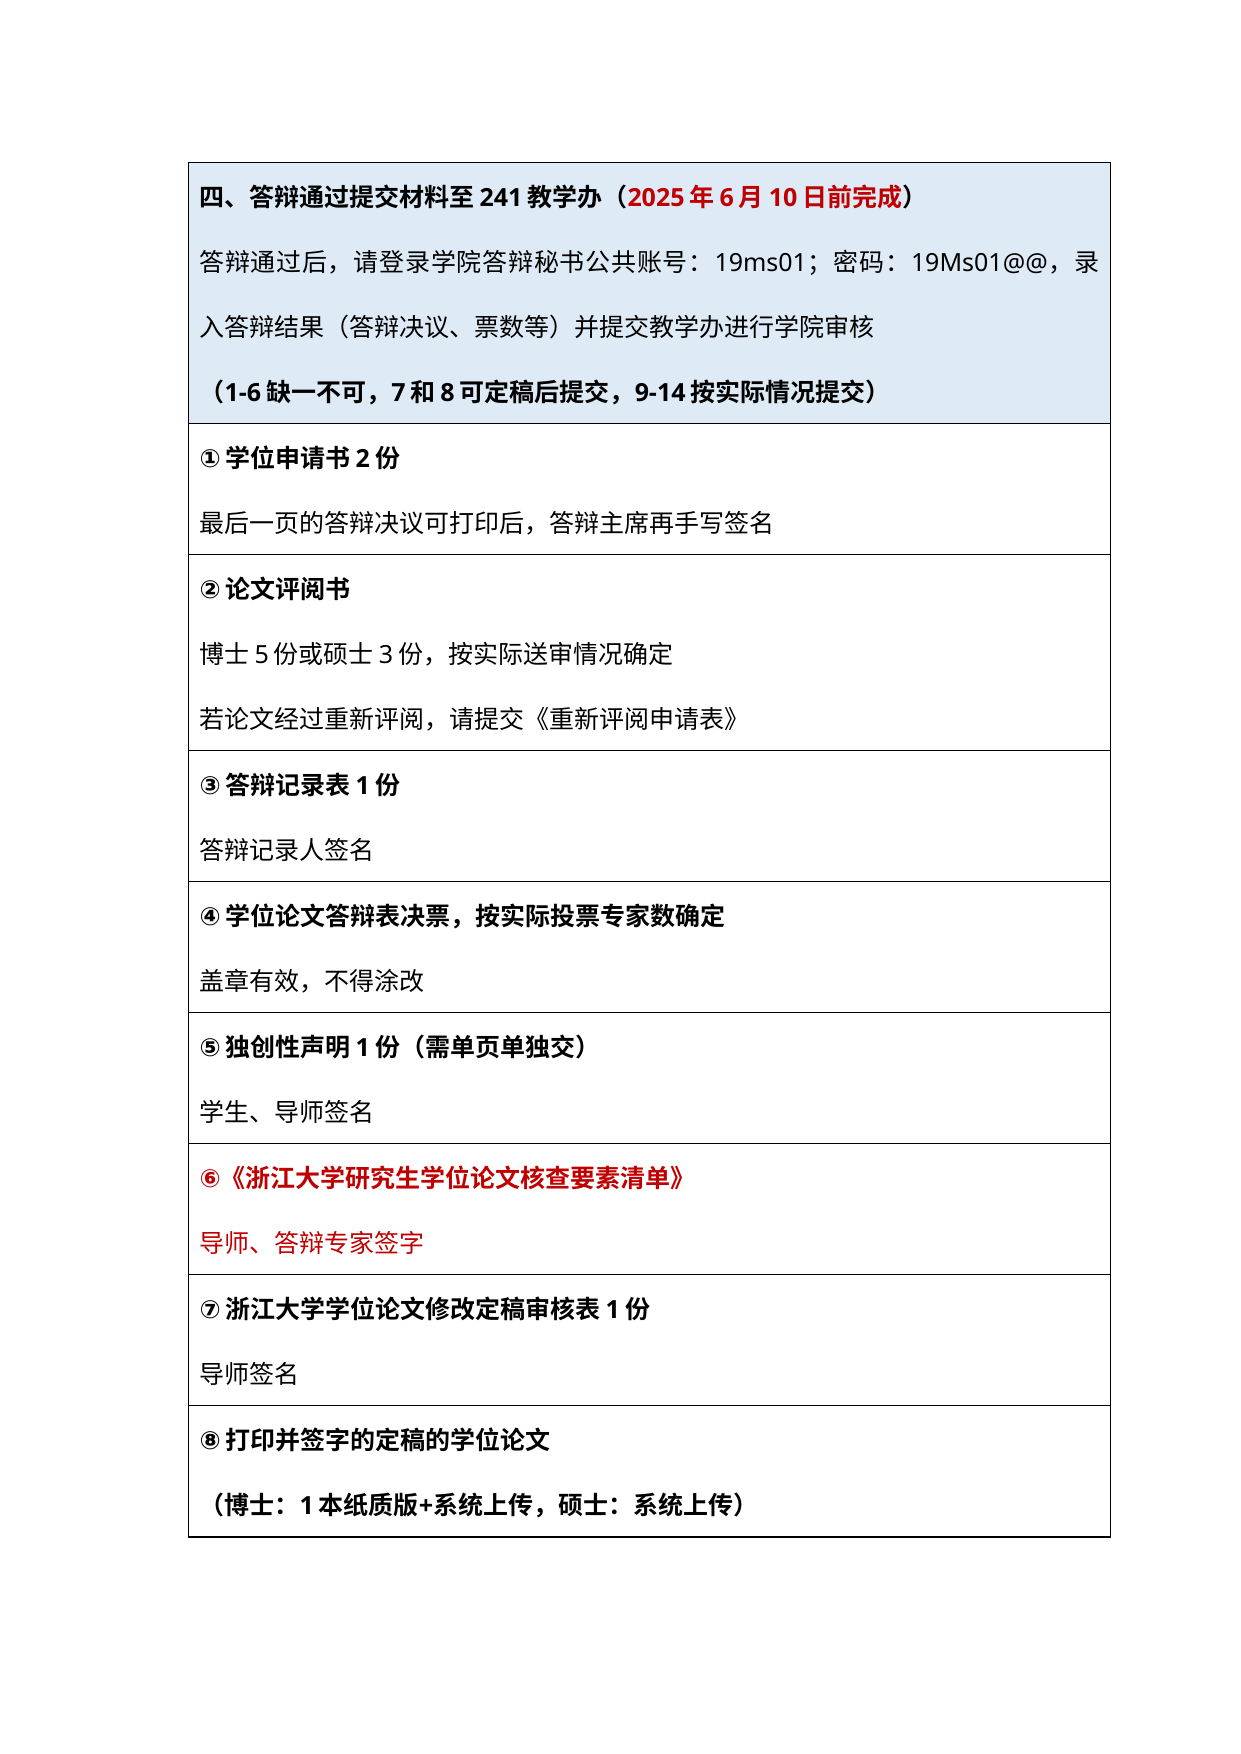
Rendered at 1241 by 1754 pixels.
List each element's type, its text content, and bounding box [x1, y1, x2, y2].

table_cell ②论文评阅书 博士5份或硕士3份，按实际送审情况确定 若论文经过重新评阅，请提交《重新评阅申请表》 [189, 555, 1110, 750]
table_cell ⑥《浙江大学研究生学位论文核查要素清单》 导师、答辩专家签字 [189, 1144, 1110, 1274]
table_cell ③答辩记录表1份 答辩记录人签名 [189, 751, 1110, 881]
table_cell ⑤独创性声明1份（需单页单独交） 学生、导师签名 [189, 1013, 1110, 1143]
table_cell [189, 1406, 1110, 1536]
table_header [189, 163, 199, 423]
table_cell ⑦浙江大学学位论文修改定稿审核表1份 导师签名 [189, 1275, 1110, 1405]
table_cell ①学位申请书2份 最后一页的答辩决议可打印后，答辩主席再手写签名 [189, 424, 1110, 554]
table_cell ④学位论文答辩表决票，按实际投票专家数确定 盖章有效，不得涂改 [189, 882, 1110, 1012]
